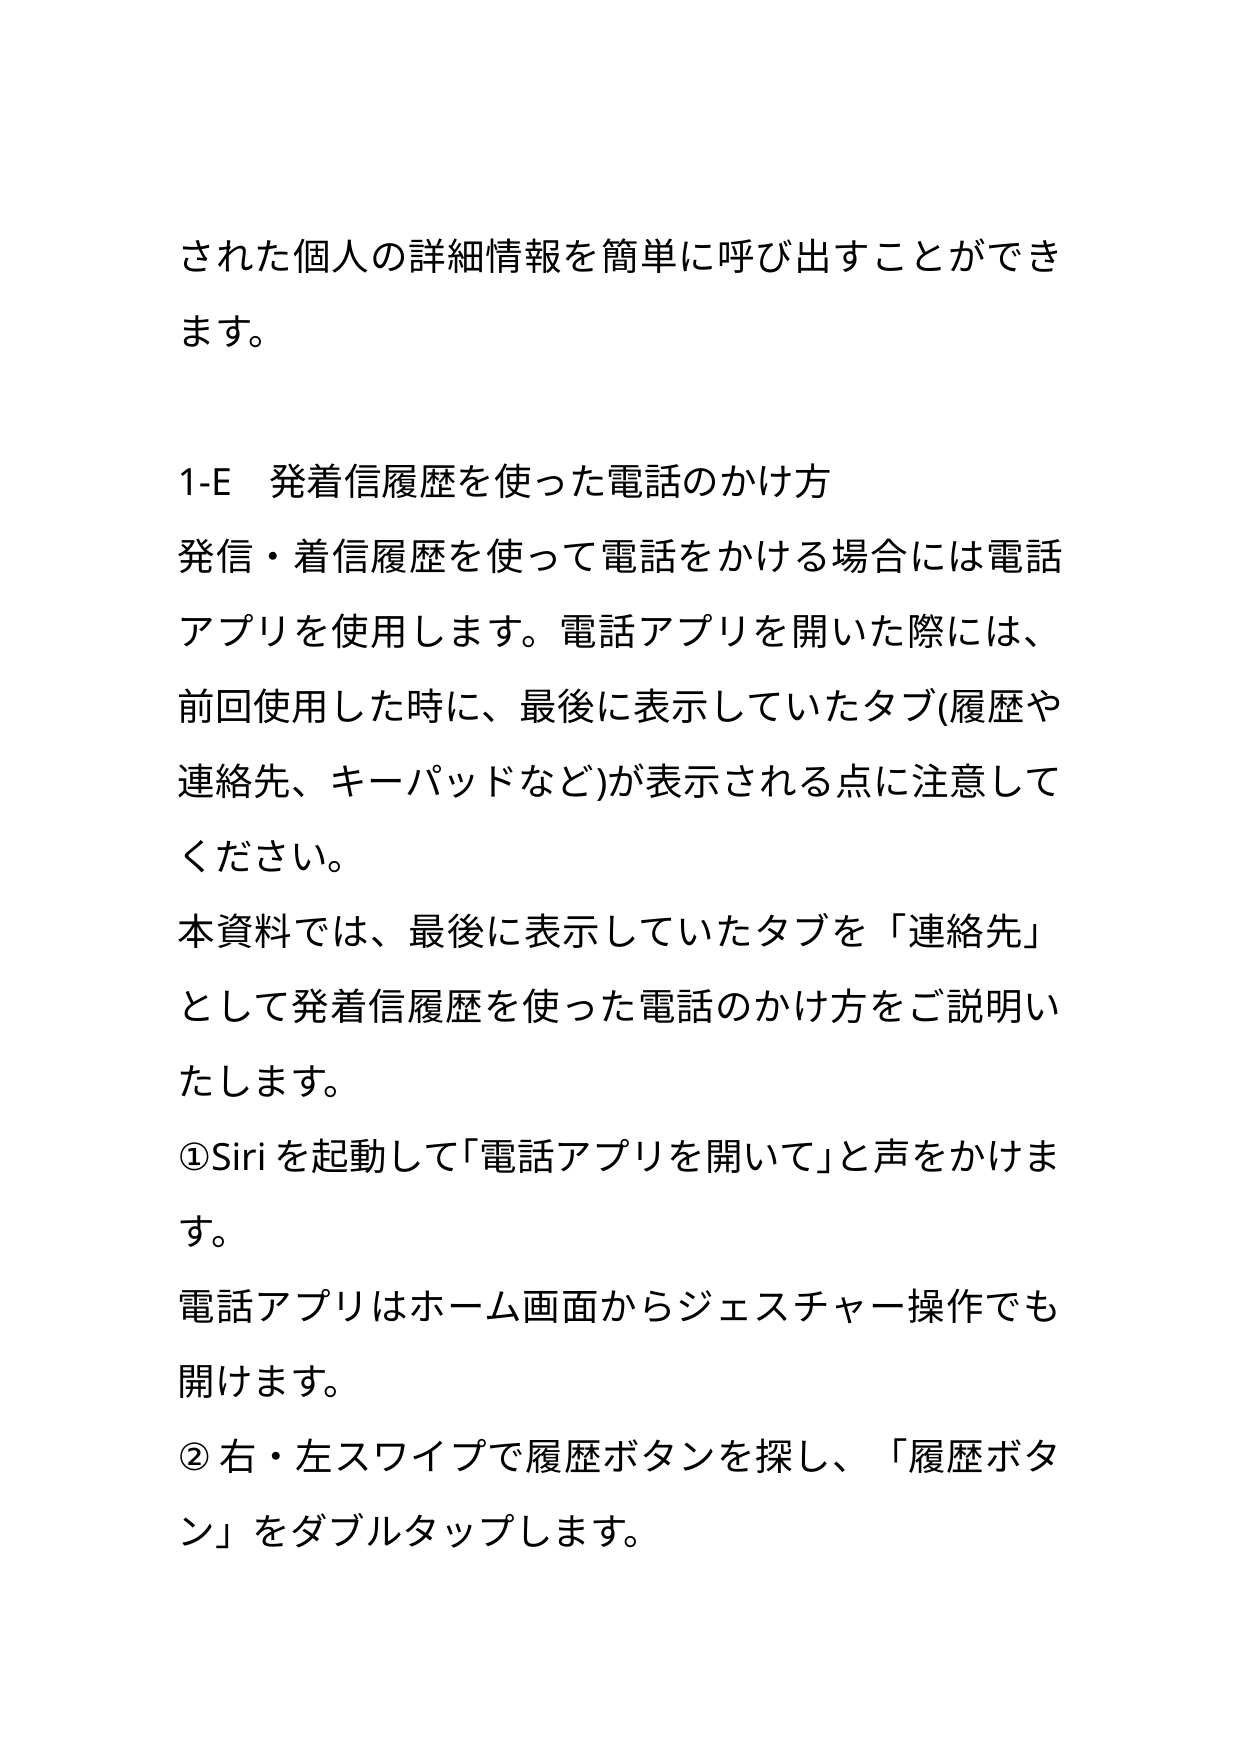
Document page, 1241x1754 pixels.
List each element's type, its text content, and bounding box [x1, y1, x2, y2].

text 1-E 発着信履歴を使った電話のかけ方 [177, 442, 1063, 517]
text ②右・左スワイプで履歴ボタンを探し、「履歴ボタン」をダブルタップします。 [177, 1417, 1063, 1567]
text ①Siriを起動して｢電話アプリを開いて｣と声をかけます。 [177, 1117, 1063, 1267]
text 発信・着信履歴を使って電話をかける場合には電話アプリを使用します。電話アプリを開いた際には、前回使用した時に、最後に表示していたタブ(履歴や連絡先、キーパッドなど)が表示される点に注意してください。 [177, 517, 1063, 892]
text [177, 217, 1063, 367]
text 電話アプリはホーム画面からジェスチャー操作でも開けます。 [177, 1267, 1063, 1417]
text 本資料では、最後に表示していたタブを「連絡先」として発着信履歴を使った電話のかけ方をご説明いたします。 [177, 892, 1063, 1117]
